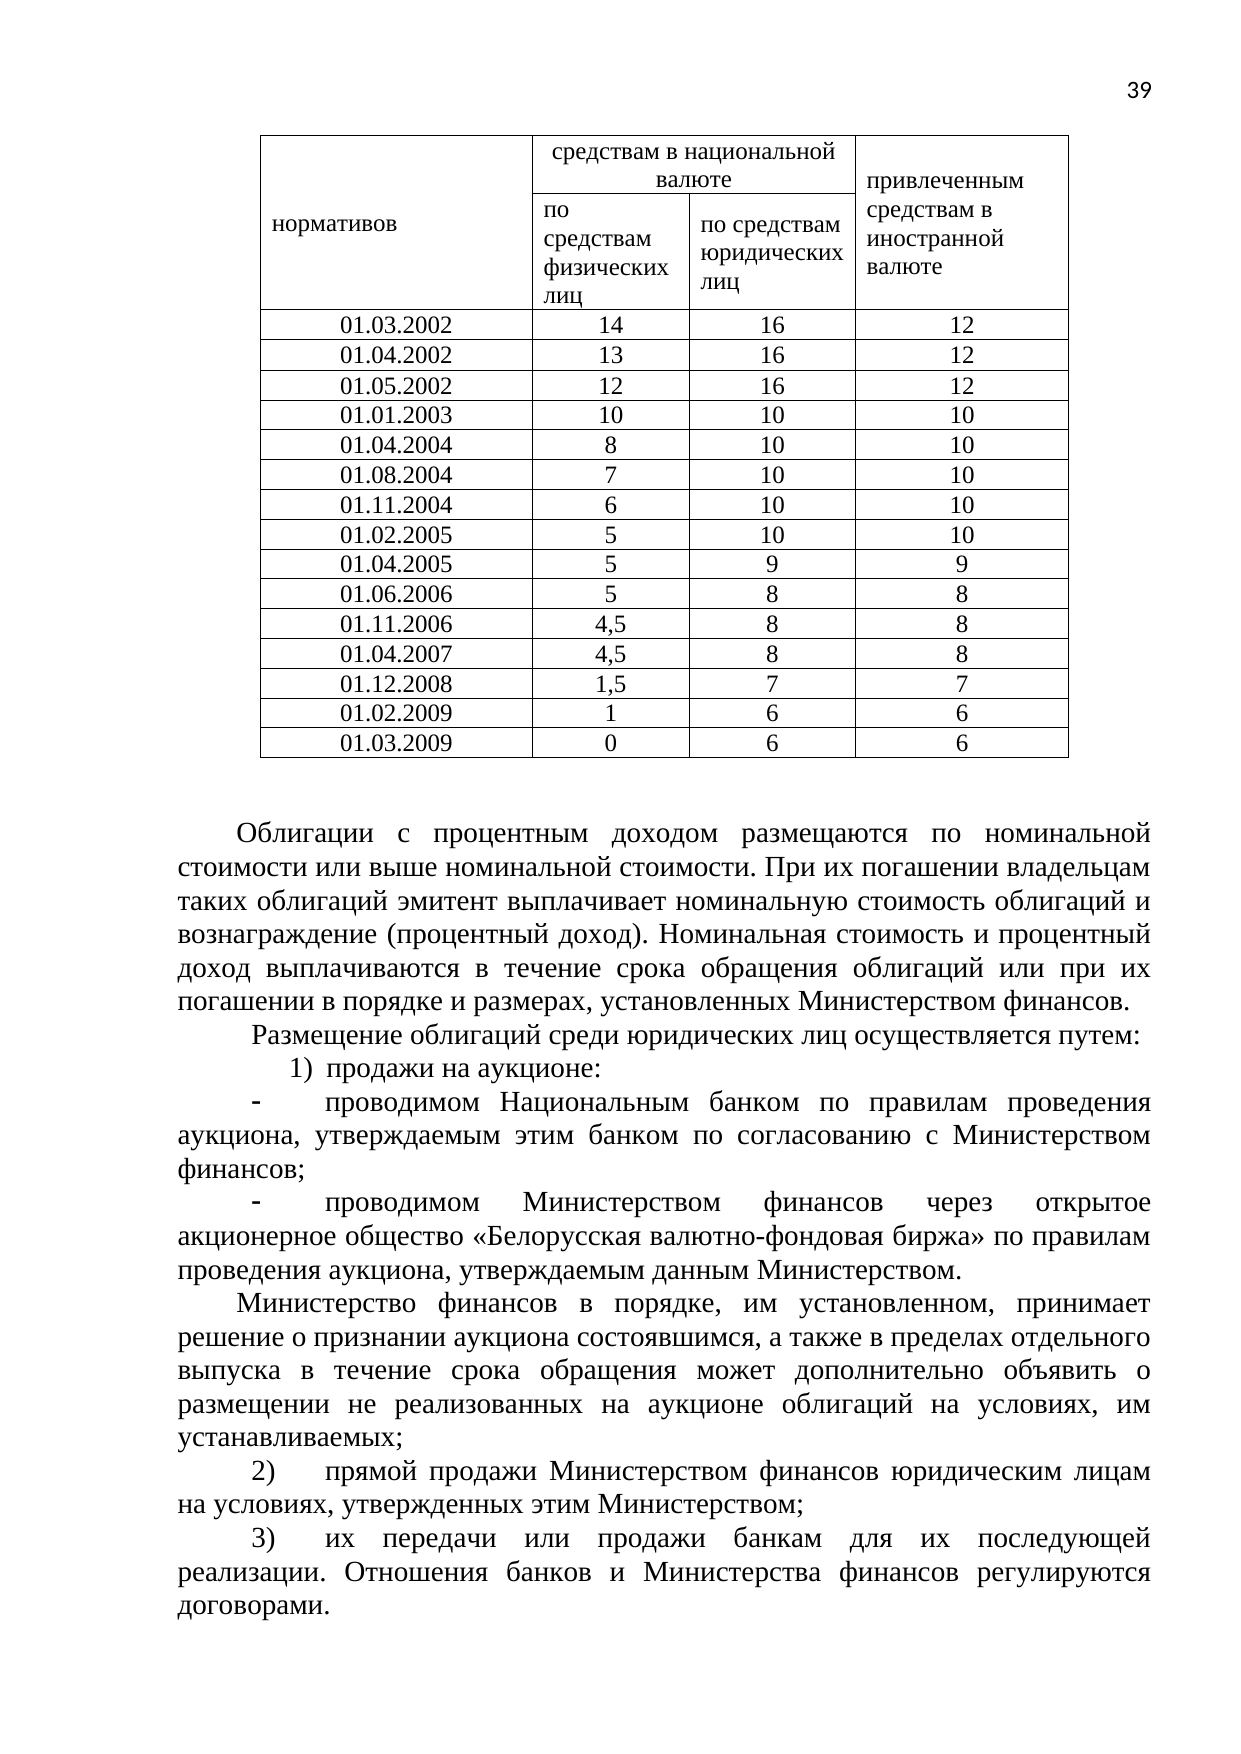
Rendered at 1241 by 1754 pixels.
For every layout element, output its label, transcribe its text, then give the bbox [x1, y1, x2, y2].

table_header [261, 136, 532, 309]
table_cell 7 [690, 669, 855, 697]
table_cell 10 [690, 490, 855, 519]
list их передачи или продажи банкам для их последующей реализации. Отношения банков и Министерства финансов регулируются договорами. [177, 1520, 1152, 1621]
table_cell 10 [690, 460, 855, 489]
table_cell 01.01.2003 [261, 401, 532, 429]
table_cell 5 [533, 550, 689, 578]
text Министерство финансов в порядке, им установленном, принимает решение о признании аукциона состоявшимся, а также в пределах отдельного выпуска в течение срока обращения может дополнительно объявить о размещении не реализованных на аукционе облигаций на условиях, им устанавливаемых; [177, 1285, 1152, 1453]
table_cell 12 [533, 371, 689, 399]
table_cell 6 [533, 490, 689, 519]
table_cell 01.08.2004 [261, 460, 532, 489]
table_cell 01.05.2002 [261, 371, 532, 399]
table_cell 10 [690, 401, 855, 429]
table_cell 6 [856, 699, 1068, 727]
table_cell 5 [533, 520, 689, 548]
table_cell 16 [690, 371, 855, 399]
table_cell 7 [856, 669, 1068, 697]
table_cell 0 [533, 728, 689, 757]
table_cell 01.06.2006 [261, 579, 532, 608]
table_cell 10 [856, 460, 1068, 489]
table_cell 10 [856, 490, 1068, 519]
table_cell 16 [690, 340, 855, 370]
table_cell 9 [690, 550, 855, 578]
list прямой продажи Министерством финансов юридическим лицам на условиях, утвержденных этим Министерством; [177, 1453, 1152, 1520]
table_cell 6 [856, 728, 1068, 757]
table_cell 01.12.2008 [261, 669, 532, 697]
table_cell 10 [690, 520, 855, 548]
table_cell 8 [690, 609, 855, 638]
table_cell 8 [856, 579, 1068, 608]
table_cell 01.02.2005 [261, 520, 532, 548]
table_cell 1,5 [533, 669, 689, 697]
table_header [533, 136, 855, 193]
table_cell по средствам физических лиц [533, 194, 689, 309]
list проводимом Национальным банком по правилам проведения аукциона, утверждаемым этим банком по согласованию с Министерством финансов; [177, 1084, 1152, 1184]
table_cell 4,5 [533, 609, 689, 638]
table_cell по средствам юридических лиц [690, 194, 855, 309]
text Облигации с процентным доходом размещаются по номинальной стоимости или выше номинальной стоимости. При их погашении владельцам таких облигаций эмитент выплачивает номинальную стоимость облигаций и вознаграждение (процентный доход). Номинальная стоимость и процентный доход выплачиваются в течение срока обращения облигаций или при их погашении в порядке и размерах, установленных Министерством финансов. [177, 816, 1152, 1017]
table_cell 12 [856, 340, 1068, 370]
table_cell 01.04.2004 [261, 430, 532, 459]
table_cell 14 [533, 310, 689, 339]
table_cell 01.11.2006 [261, 609, 532, 638]
table_cell 16 [690, 310, 855, 339]
table_cell 13 [533, 340, 689, 370]
table_cell 5 [533, 579, 689, 608]
table_cell 10 [690, 430, 855, 459]
table_cell 01.02.2009 [261, 699, 532, 727]
table_cell 8 [690, 639, 855, 668]
table_cell 01.04.2007 [261, 639, 532, 668]
table_cell 01.03.2002 [261, 310, 532, 339]
table_cell 12 [856, 310, 1068, 339]
table_cell 8 [856, 609, 1068, 638]
table_cell 1 [533, 699, 689, 727]
table_cell 4,5 [533, 639, 689, 668]
table_cell 01.04.2005 [261, 550, 532, 578]
table_cell 6 [690, 728, 855, 757]
table_cell 10 [856, 520, 1068, 548]
table_cell 7 [533, 460, 689, 489]
table_cell 9 [856, 550, 1068, 578]
table_cell 6 [690, 699, 855, 727]
table_cell 8 [690, 579, 855, 608]
table_cell 10 [856, 401, 1068, 429]
table_cell 10 [533, 401, 689, 429]
table_cell 8 [533, 430, 689, 459]
table_cell 8 [856, 639, 1068, 668]
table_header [856, 136, 1068, 309]
table_cell 01.03.2009 [261, 728, 532, 757]
table_cell 01.04.2002 [261, 340, 532, 370]
list проводимом Министерством финансов через открытое акционерное общество «Белорусская валютно-фондовая биржа» по правилам проведения аукциона, утверждаемым данным Министерством. [177, 1184, 1152, 1285]
list продажи на аукционе: [288, 1050, 1152, 1084]
table_cell 10 [856, 430, 1068, 459]
table_cell 01.11.2004 [261, 490, 532, 519]
text Размещение облигаций среди юридических лиц осуществляется путем: [177, 1017, 1152, 1050]
table_cell 12 [856, 371, 1068, 399]
